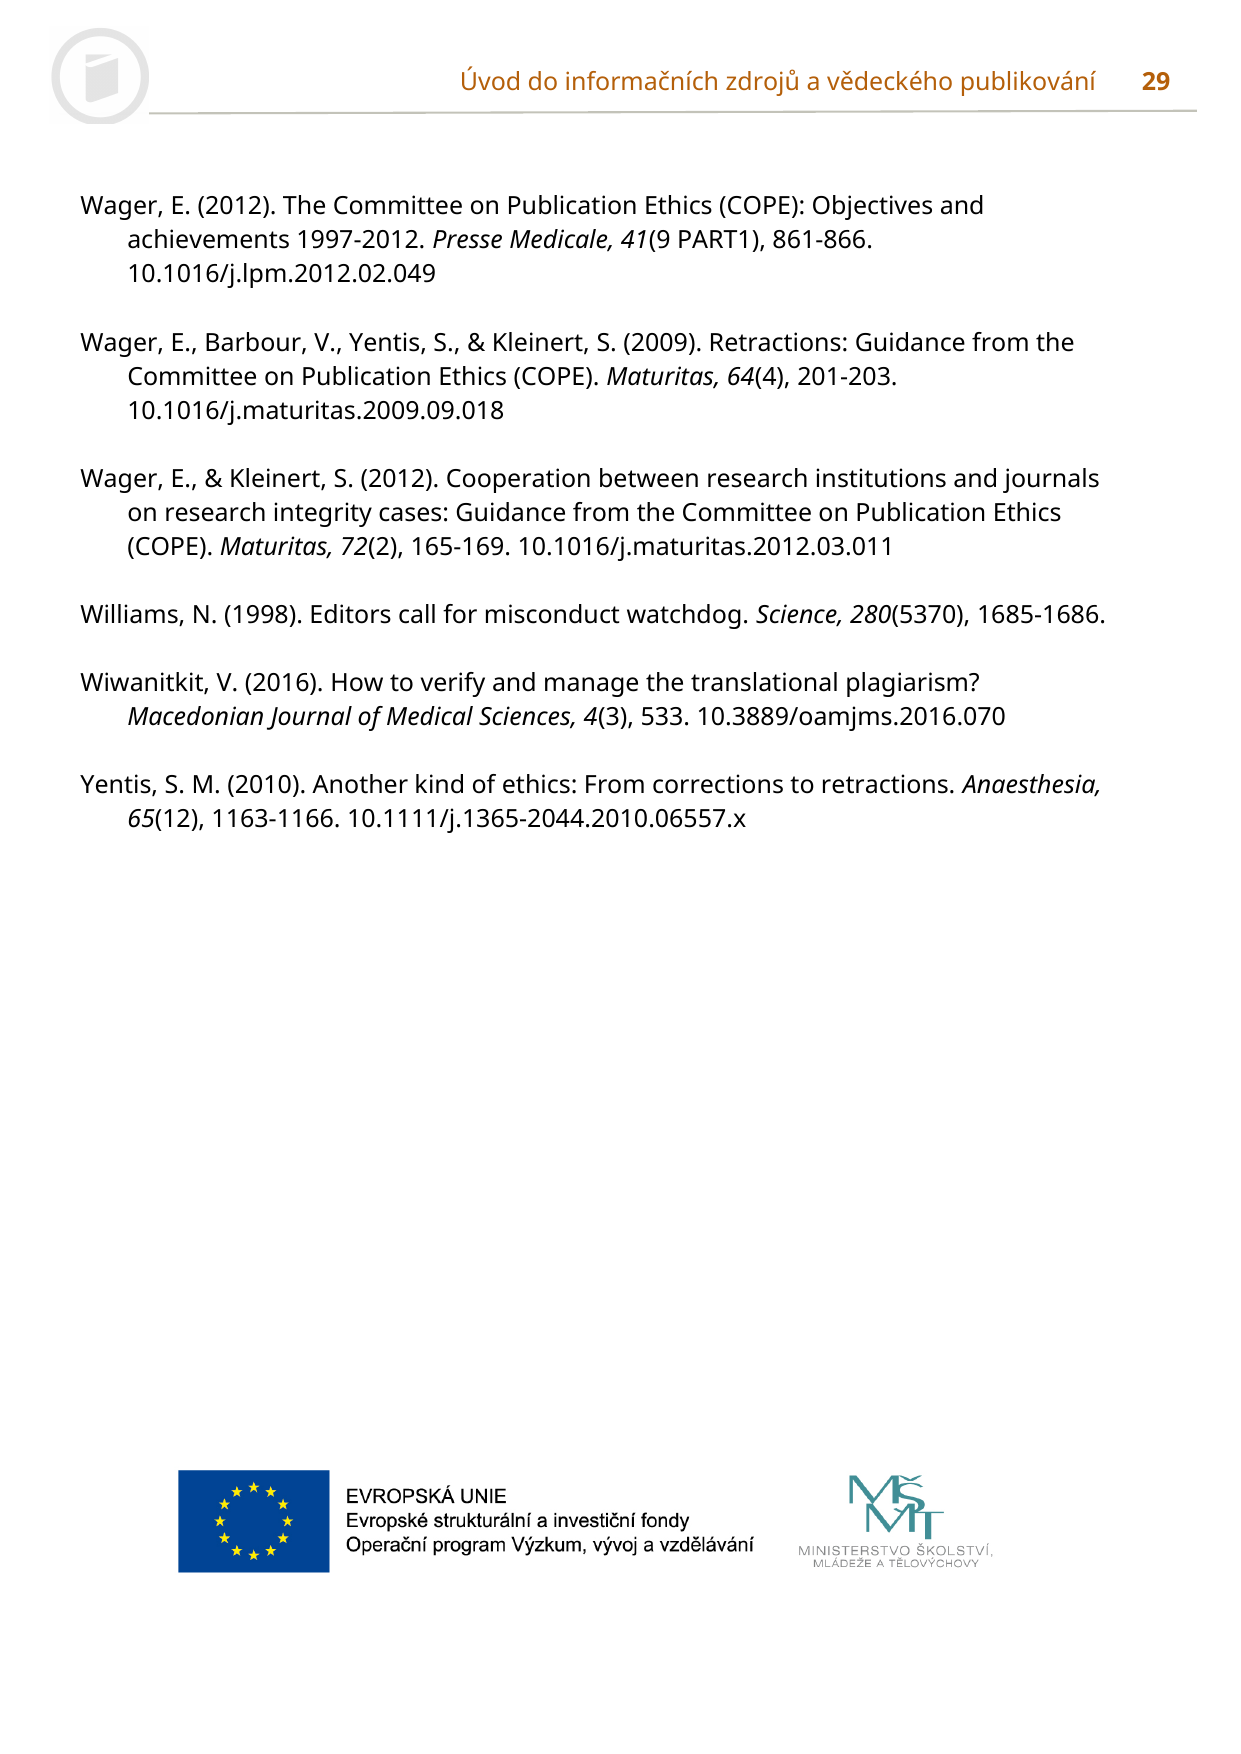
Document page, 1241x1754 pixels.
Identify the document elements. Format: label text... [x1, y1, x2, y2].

text Wiwanitkit, V. (2016). How to verify and manage the translational plagiarism? Macedonian Journal of Medical Sciences, 4(3), 533. 10.3889/oamjms.2016.070 [80, 665, 1111, 733]
picture [127, 1419, 1043, 1623]
text Wager, E. (2012). The Committee on Publication Ethics (COPE): Objectives and achievements 1997-2012. Presse Medicale, 41(9 PART1), 861-866. 10.1016/j.lpm.2012.02.049 [80, 188, 1111, 290]
text Wager, E., & Kleinert, S. (2012). Cooperation between research institutions and journals on research integrity cases: Guidance from the Committee on Publication Ethics (COPE). Maturitas, 72(2), 165-169. 10.1016/j.maturitas.2012.03.011 [80, 460, 1111, 563]
text Wager, E., Barbour, V., Yentis, S., & Kleinert, S. (2009). Retractions: Guidance from the Committee on Publication Ethics (COPE). Maturitas, 64(4), 201-203. 10.1016/j.maturitas.2009.09.018 [80, 324, 1111, 426]
text Williams, N. (1998). Editors call for misconduct watchdog. Science, 280(5370), 1685-1686. [80, 597, 1111, 631]
text Yentis, S. M. (2010). Another kind of ethics: From corrections to retractions. Anaesthesia, 65(12), 1163-1166. 10.1111/j.1365-2044.2010.06557.x [80, 767, 1111, 835]
